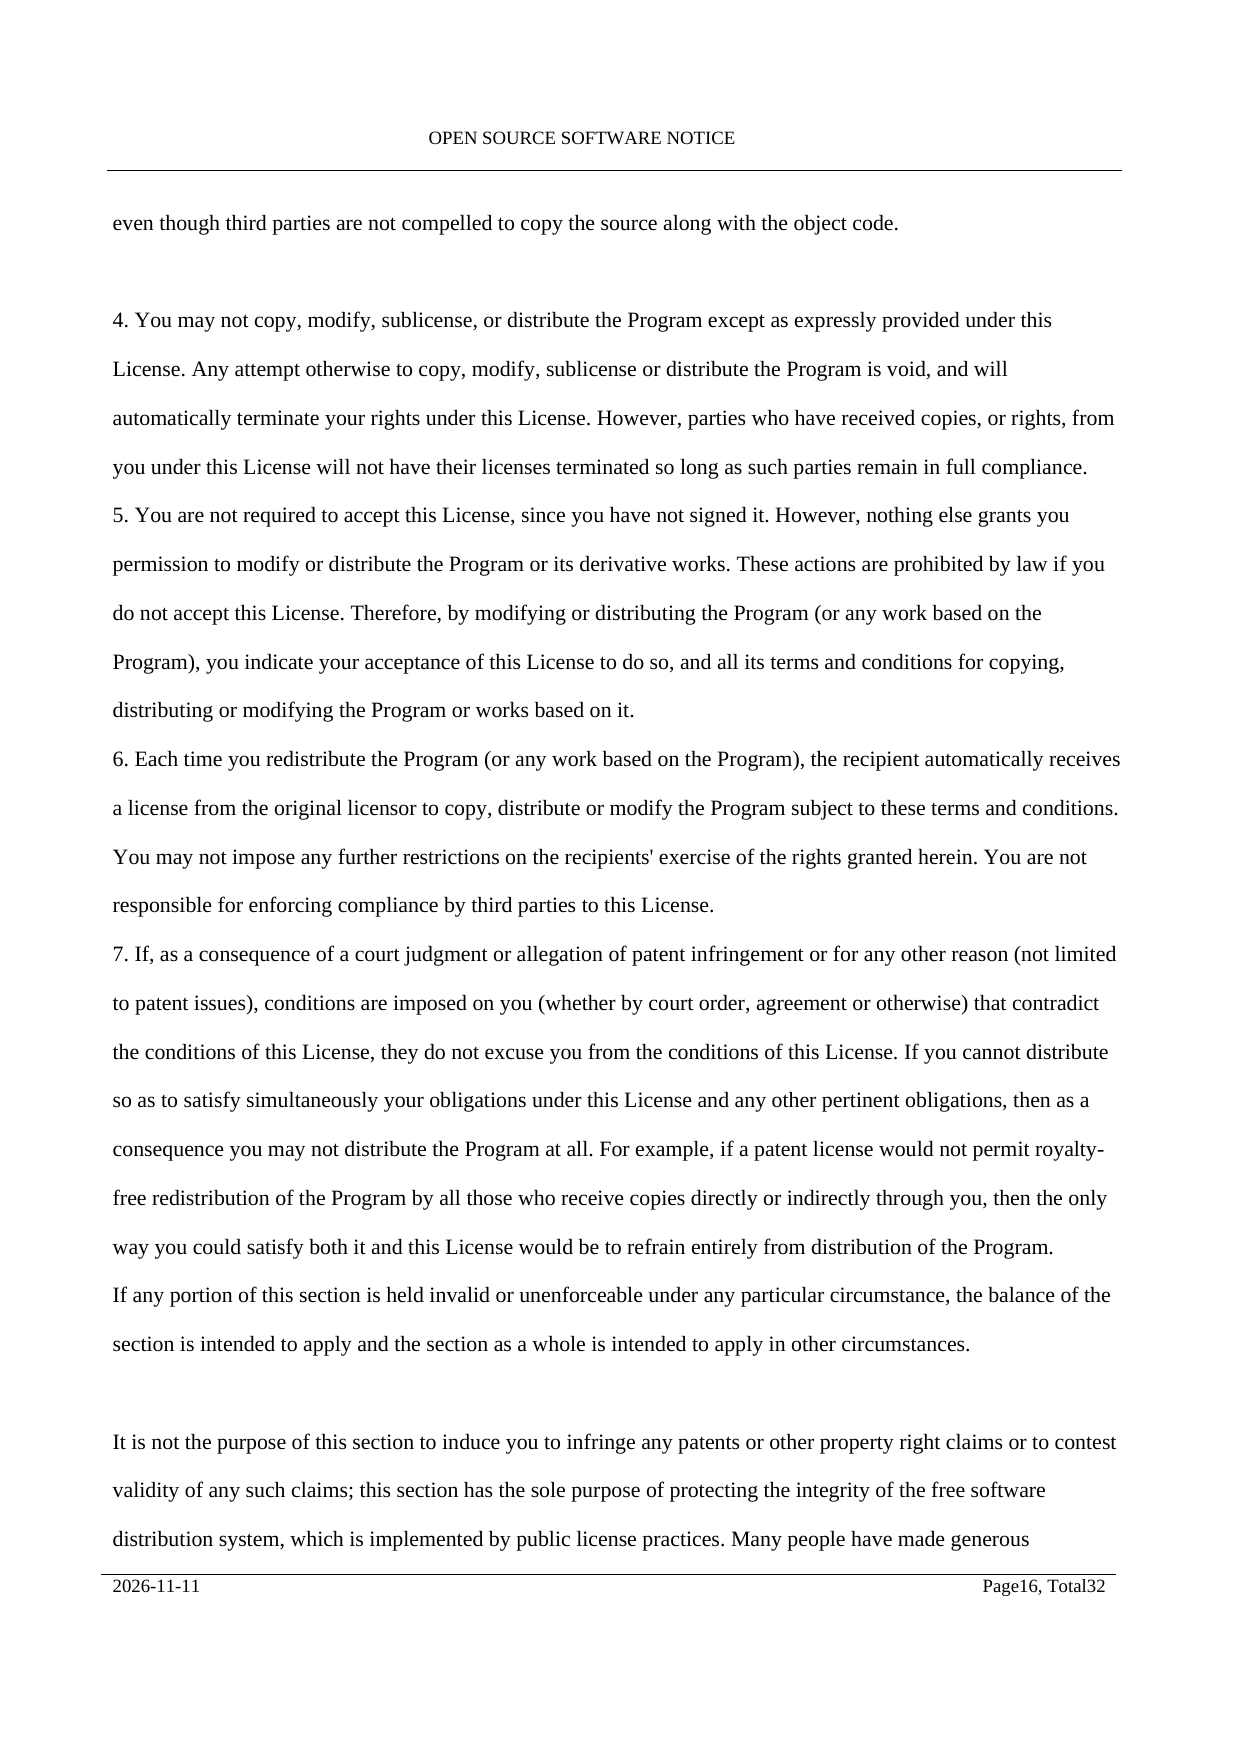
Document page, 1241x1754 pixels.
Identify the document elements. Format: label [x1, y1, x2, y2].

text [112, 206, 1128, 1555]
